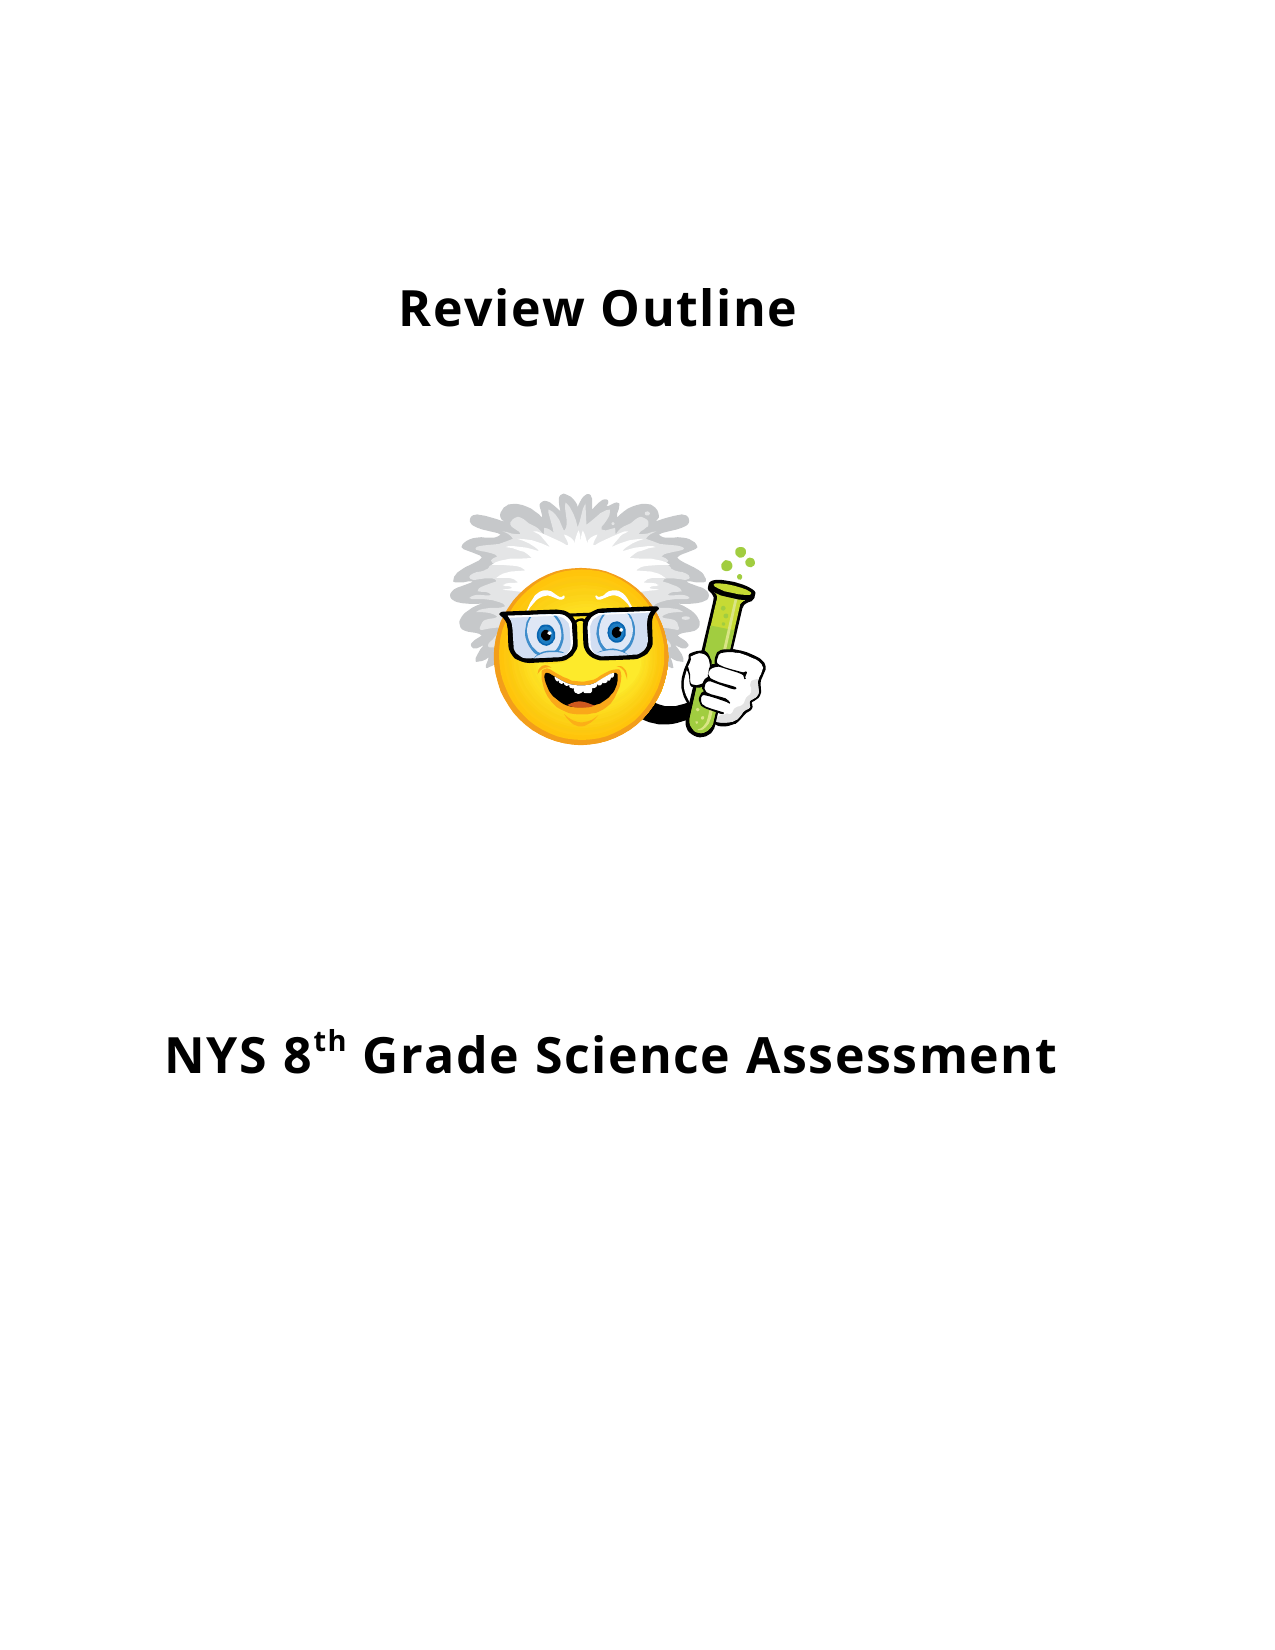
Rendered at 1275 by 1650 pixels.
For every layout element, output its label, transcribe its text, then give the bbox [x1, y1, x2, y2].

text NYS 8th Grade Science Assessment [150, 1021, 1125, 1089]
text Review Outline [300, 273, 1125, 341]
